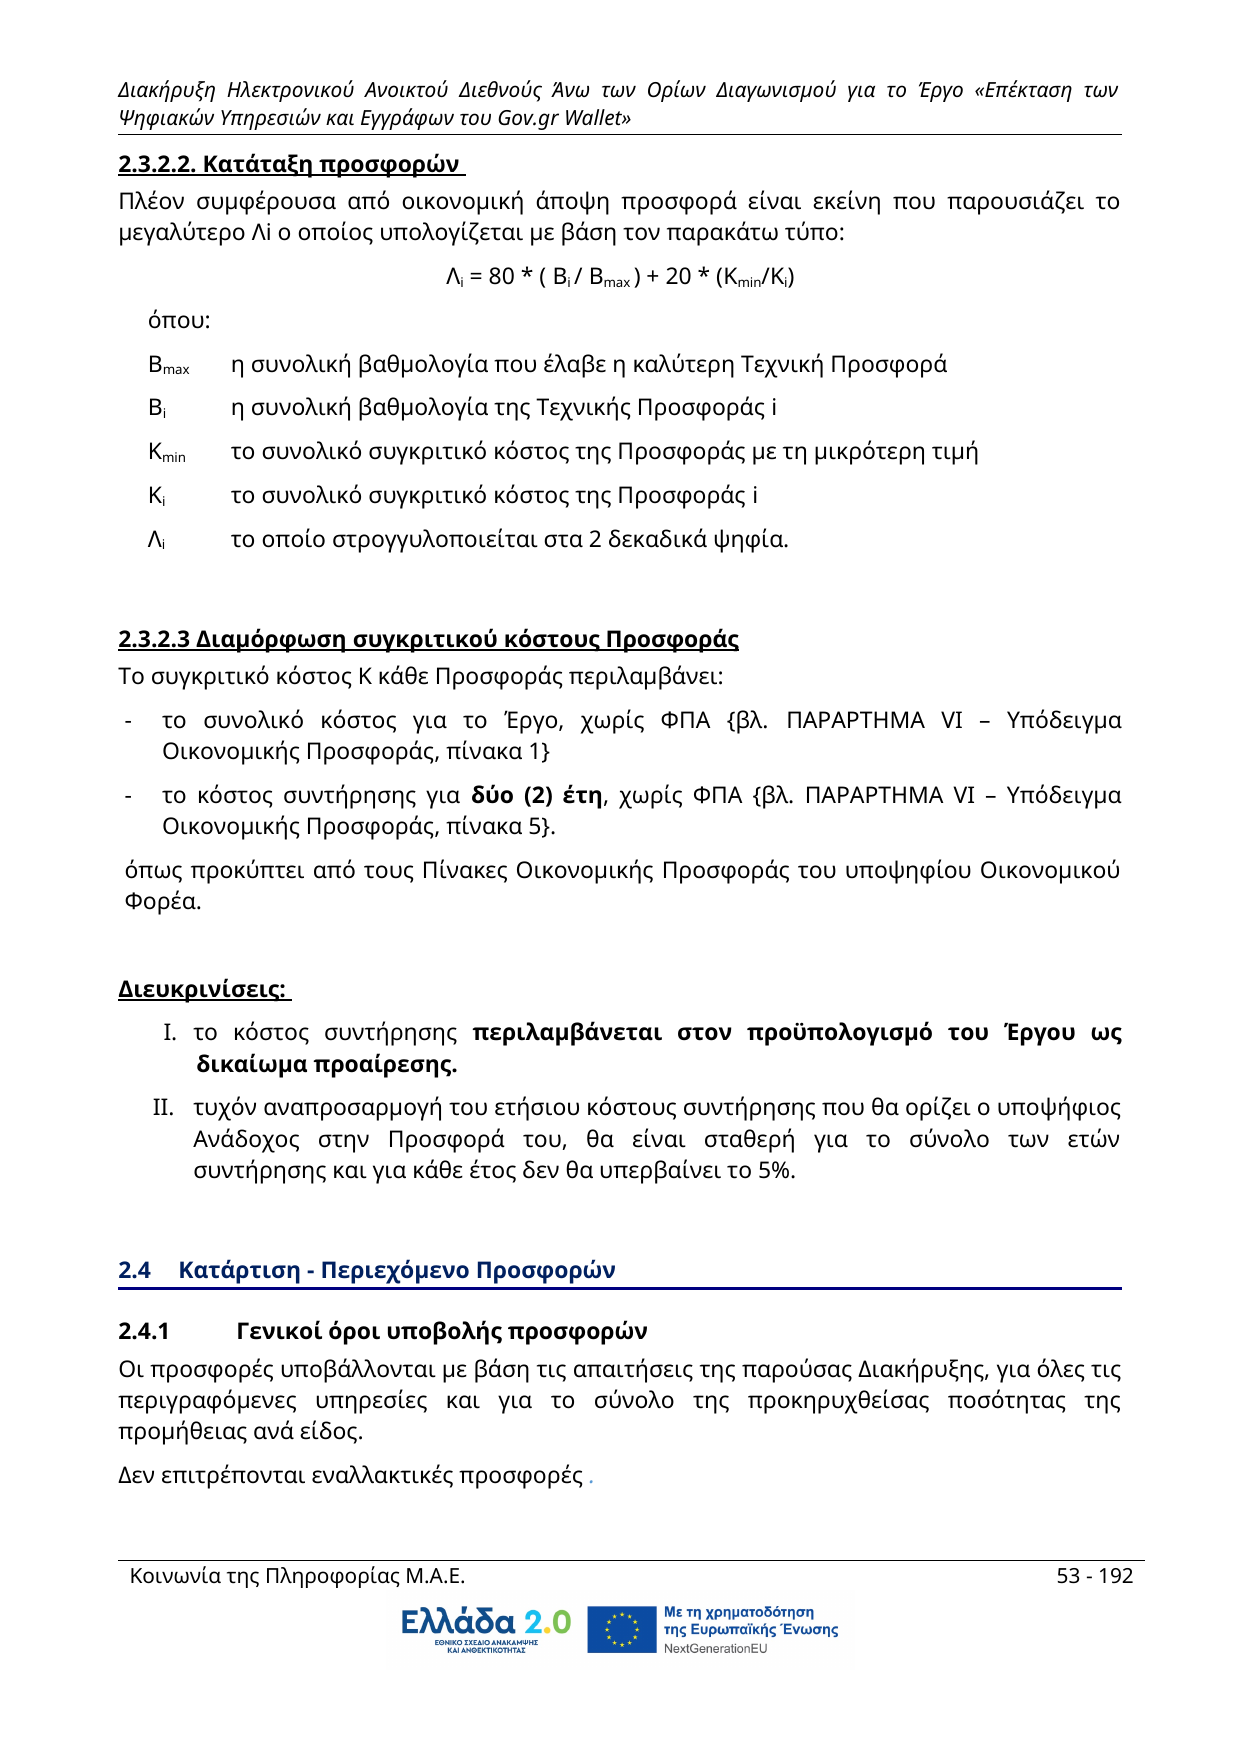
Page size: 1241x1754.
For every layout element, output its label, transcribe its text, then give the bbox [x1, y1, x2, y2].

list το κόστος συντήρησης περιλαμβάνεται στον προϋπολογισμό του Έργου ως δικαίωμα προαίρεσης. [177, 1016, 1122, 1079]
subtitle 2.3.2.3 Διαμόρφωση συγκριτικού κόστους Προσφοράς [118, 622, 1122, 654]
subtitle 2.3.2.2. Κατάταξη προσφορών [118, 147, 1122, 179]
text Διευκρινίσεις: [118, 972, 1122, 1004]
text Kmin το συνολικό συγκριτικό κόστος της Προσφοράς με τη μικρότερη τιμή [148, 435, 1122, 466]
text Βi η συνολική βαθμολογία της Τεχνικής Προσφοράς i [148, 391, 1122, 422]
subtitle Γενικοί όροι υποβολής προσφορών [118, 1315, 1122, 1346]
text Πλέον συμφέρουσα από οικονομική άποψη προσφορά είναι εκείνη που παρουσιάζει το μεγαλύτερο Λi ο οποίος υπολογίζεται με βάση τον παρακάτω τύπο: [118, 185, 1122, 247]
list τυχόν αναπροσαρμογή του ετήσιου κόστους συντήρησης που θα ορίζει ο υποψήφιος Ανάδοχος στην Προσφορά του, θα είναι σταθερή για το σύνολο των ετών συντήρησης και για κάθε έτος δεν θα υπερβαίνει το 5%. [174, 1091, 1122, 1185]
text όπως προκύπτει από τους Πίνακες Οικονομικής Προσφοράς του υποψηφίου Οικονομικού Φορέα. [124, 854, 1122, 916]
list το κόστος συντήρησης για δύο (2) έτη, χωρίς ΦΠΑ {βλ. ΠΑΡΑΡΤΗΜΑ VI – Υπόδειγμα Οικονομικής Προσφοράς, πίνακα 5}. [124, 779, 1122, 841]
text Βmax η συνολική βαθμολογία που έλαβε η καλύτερη Τεχνική Προσφορά [148, 347, 1122, 379]
text Οι προσφορές υποβάλλονται με βάση τις απαιτήσεις της παρούσας Διακήρυξης, για όλες τις περιγραφόμενες υπηρεσίες και για το σύνολο της προκηρυχθείσας ποσότητας της προμήθειας ανά είδος. [118, 1353, 1122, 1446]
subtitle Κατάρτιση - Περιεχόμενο Προσφορών [118, 1254, 1122, 1287]
text Λi = 80 * ( Βi / Βmax ) + 20 * (Kmin/Ki) [118, 260, 1122, 291]
text όπου: [148, 304, 1122, 335]
text Λi το οποίο στρογγυλοποιείται στα 2 δεκαδικά ψηφία. [148, 522, 1122, 554]
text Δεν επιτρέπονται εναλλακτικές προσφορές . [118, 1459, 1122, 1490]
text Κi το συνολικό συγκριτικό κόστος της Προσφοράς i [148, 479, 1122, 510]
list το συνολικό κόστος για το Έργο, χωρίς ΦΠΑ {βλ. ΠΑΡΑΡΤΗΜΑ VI – Υπόδειγμα Οικονομικής Προσφοράς, πίνακα 1.1.1} [124, 704, 1122, 766]
picture [386, 1590, 855, 1670]
text Το συγκριτικό κόστος Κ κάθε Προσφοράς περιλαμβάνει: [118, 660, 1122, 691]
